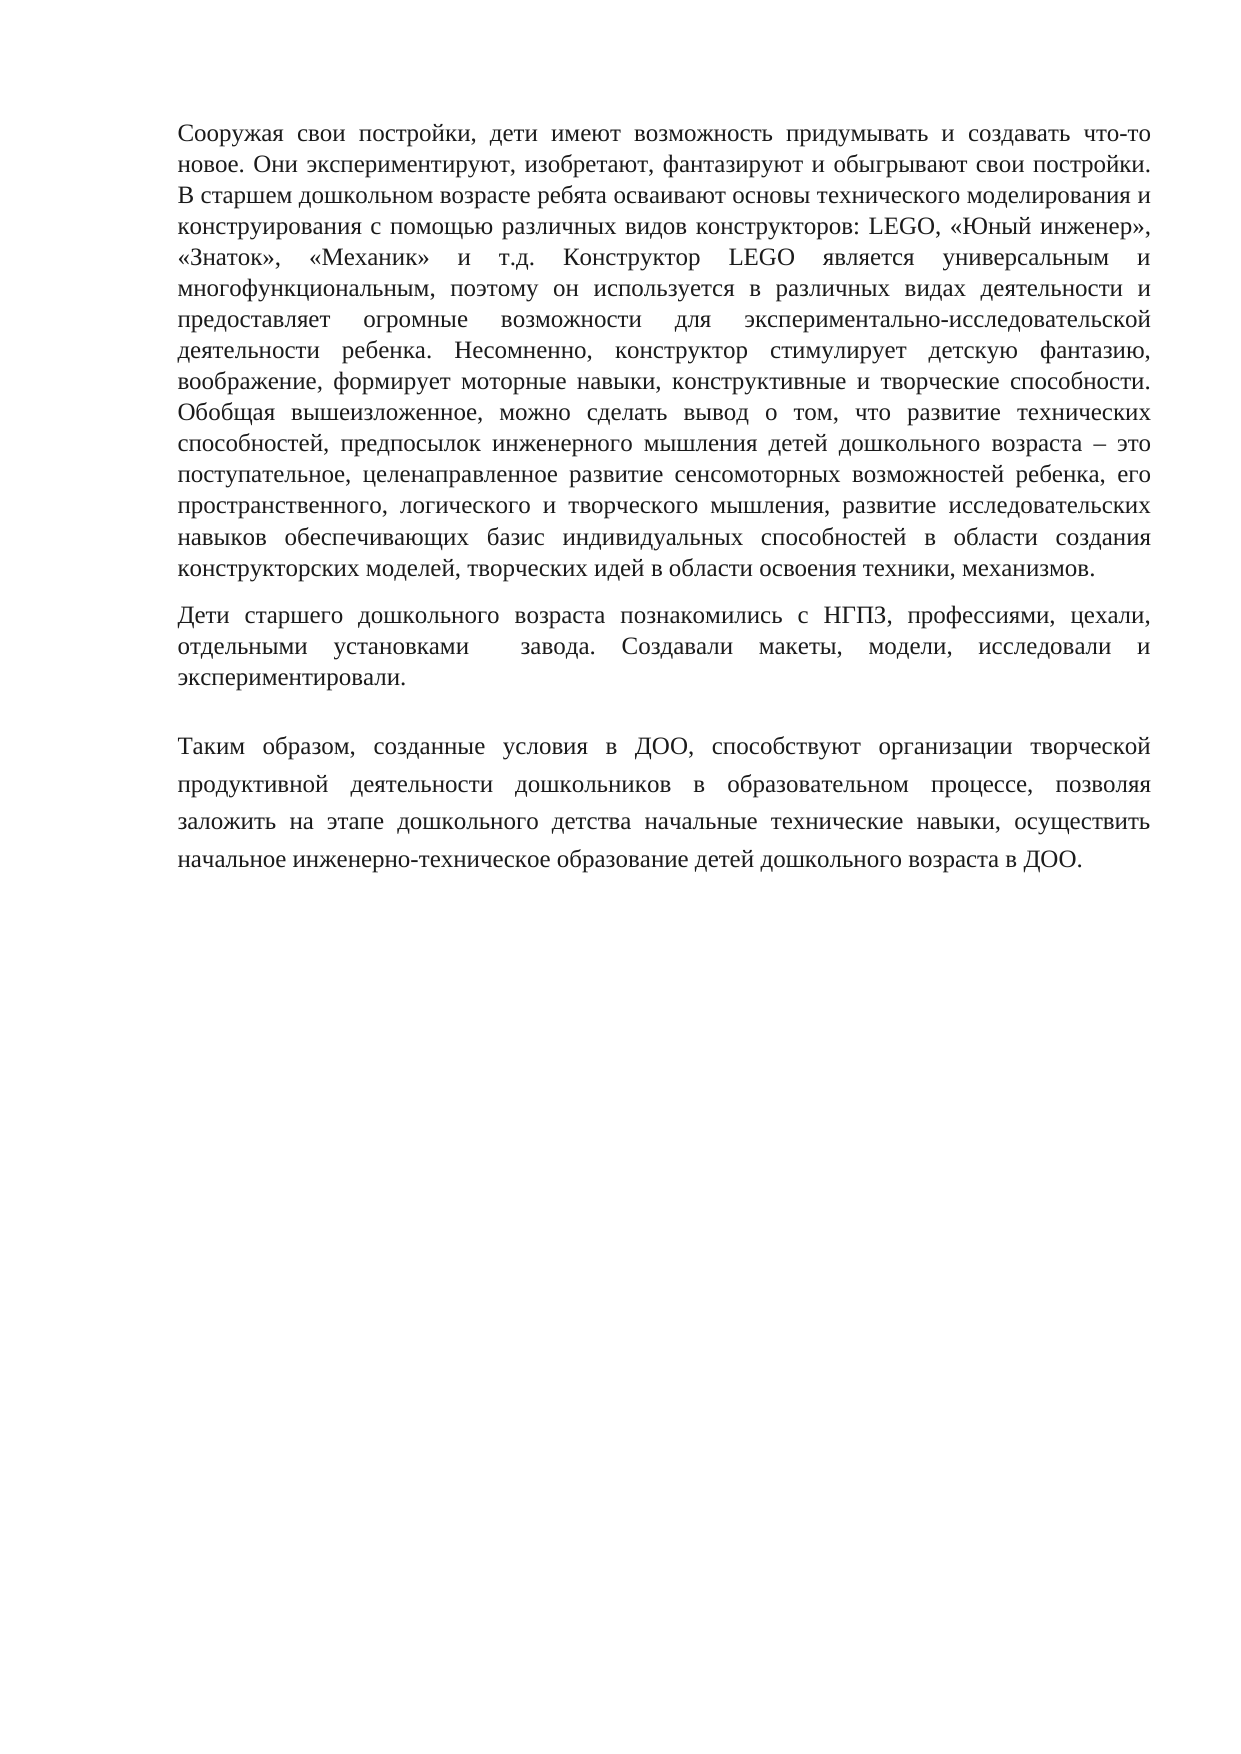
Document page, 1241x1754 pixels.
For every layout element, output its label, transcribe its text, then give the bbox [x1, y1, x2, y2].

text Дети старшего дошкольного возраста познакомились с НГПЗ, профессиями, цехали, отдельными установками завода. Создавали макеты, модели, исследовали и экспериментировали. [177, 600, 1152, 691]
text Таким образом, созданные условия в ДОО, способствуют организации творческой продуктивной деятельности дошкольников в образовательном процессе, позволяя заложить на этапе дошкольного детства начальные технические навыки, осуществить начальное инженерно-техническое образование детей дошкольного возраста в ДОО. [177, 723, 1152, 873]
text Сооружая свои постройки, дети имеют возможность придумывать и создавать что-то новое. Они экспериментируют, изобретают, фантазируют и обыгрывают свои постройки. В старшем дошкольном возрасте ребята осваивают основы технического моделирования и конструирования с помощью различных видов конструкторов: LEGO, «Юный инженер», «Знаток», «Механик» и т.д. Конструктор LEGO является универсальным и многофункциональным, поэтому он используется в различных видах деятельности и предоставляет огромные возможности для экспериментально-исследовательской деятельности ребенка. Несомненно, конструктор стимулирует детскую фантазию, воображение, формирует моторные навыки, конструктивные и творческие способности. Обобщая вышеизложенное, можно сделать вывод о том, что развитие технических способностей, предпосылок инженерного мышления детей дошкольного возраста – это поступательное, целенаправленное развитие сенсомоторных возможностей ребенка, его пространственного, логического и творческого мышления, развитие исследовательских навыков обеспечивающих базис индивидуальных способностей в области создания конструкторских моделей, творческих идей в области освоения техники, механизмов. [177, 395, 1152, 581]
